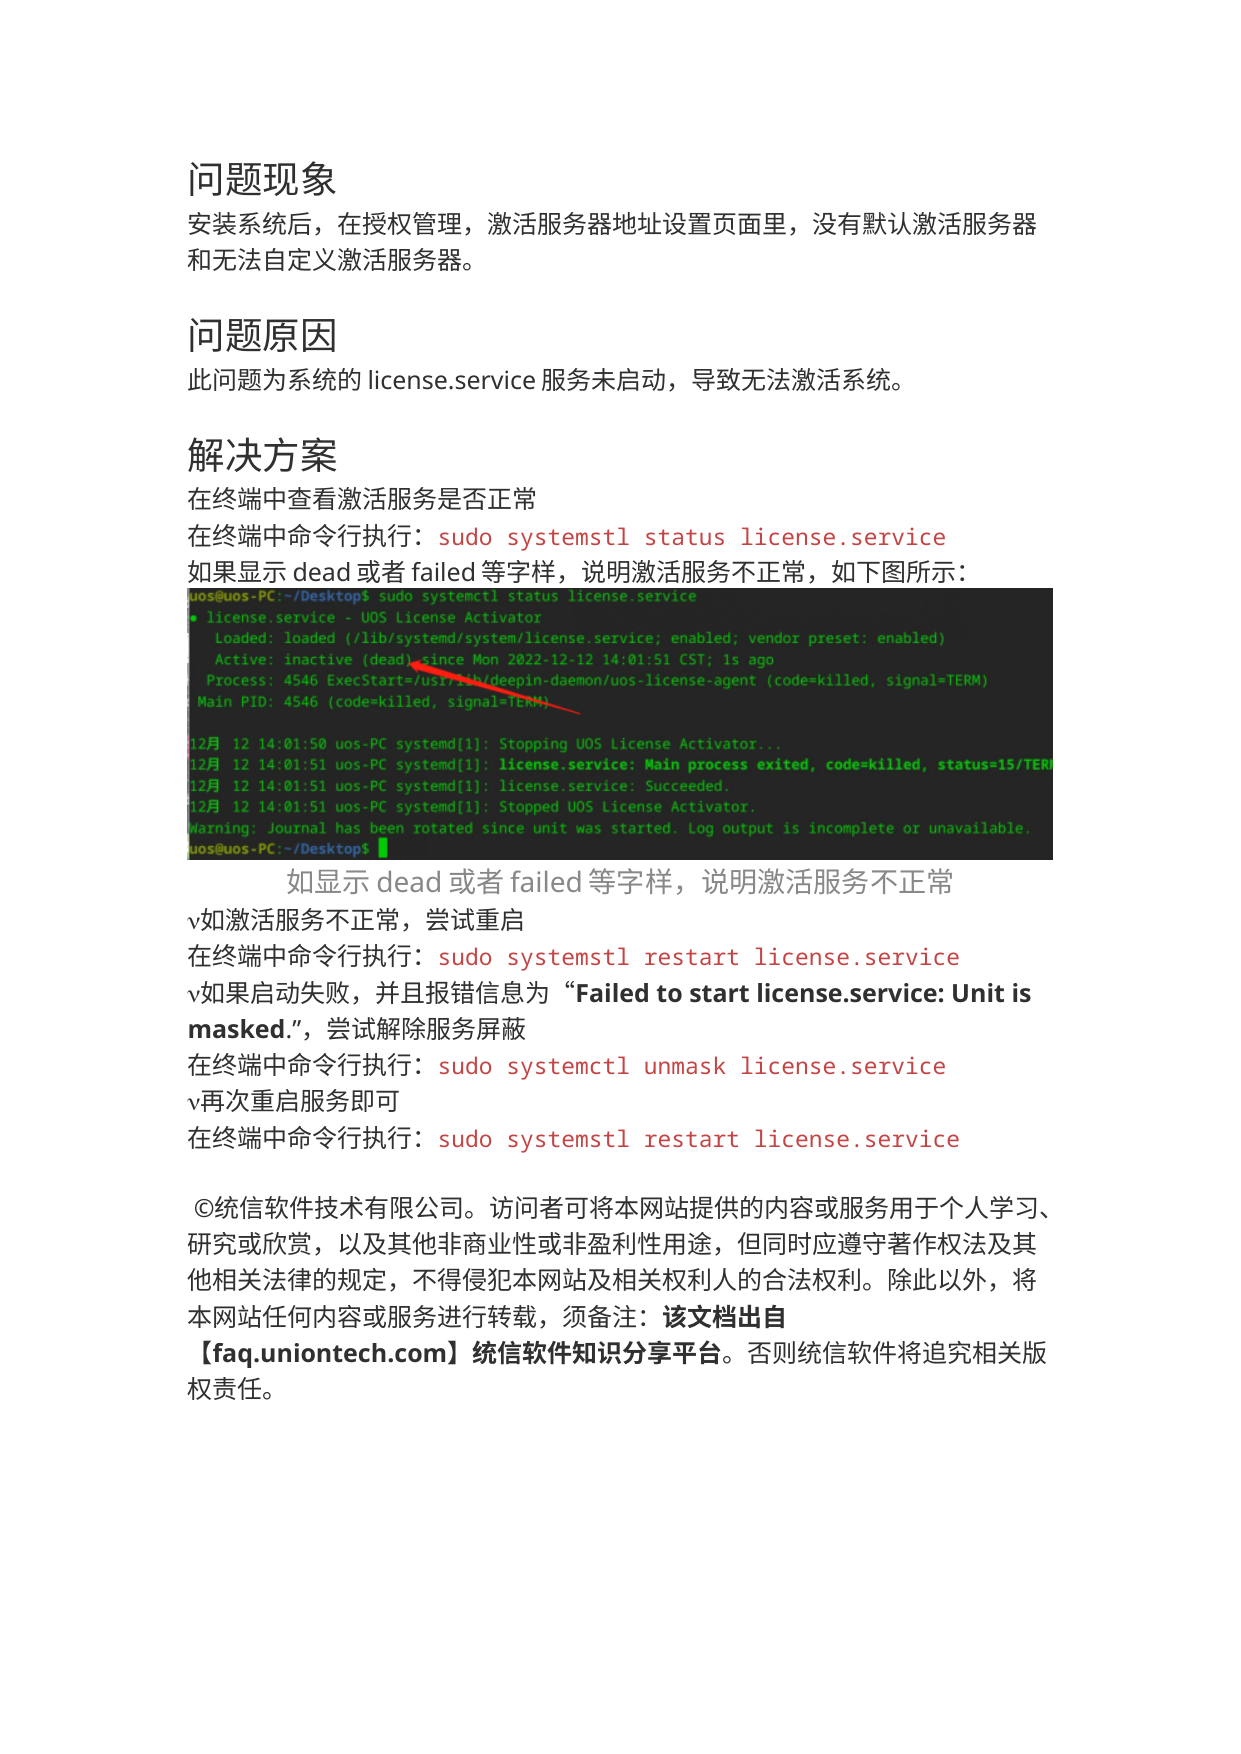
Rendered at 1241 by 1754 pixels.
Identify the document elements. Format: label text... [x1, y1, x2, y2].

text 解决方案 [187, 426, 1053, 480]
text 问题现象 [187, 150, 1053, 204]
text 如激活服务不正常，尝试重启 [187, 901, 1053, 937]
text 如显示dead或者failed等字样，说明激活服务不正常 [187, 860, 1053, 901]
picture [187, 588, 1053, 860]
text 在终端中命令行执行：sudo systemstl restart license.service [187, 937, 1053, 973]
text 再次重启服务即可 [187, 1082, 1053, 1118]
text 如果启动失败，并且报错信息为“Failed to start license.service: Unit is masked.”，尝试解除服务屏蔽 [187, 973, 1053, 1046]
text 安装系统后，在授权管理，激活服务器地址设置页面里，没有默认激活服务器和无法自定义激活服务器。 [187, 204, 1053, 277]
text 在终端中命令行执行：sudo systemstl restart license.service [187, 1118, 1053, 1154]
text 此问题为系统的license.service服务未启动，导致无法激活系统。 [187, 360, 1053, 396]
text 问题原因 [187, 306, 1053, 360]
text 在终端中命令行执行：sudo systemstl status license.service [187, 516, 1053, 552]
text 在终端中查看激活服务是否正常 [187, 480, 1053, 516]
text 在终端中命令行执行：sudo systemctl unmask license.service [187, 1046, 1053, 1082]
text 如果显示dead或者failed等字样，说明激活服务不正常，如下图所示： [187, 552, 1053, 588]
text ©统信软件技术有限公司。访问者可将本网站提供的内容或服务用于个人学习、研究或欣赏，以及其他非商业性或非盈利性用途，但同时应遵守著作权法及其他相关法律的规定，不得侵犯本网站及相关权利人的合法权利。除此以外，将本网站任何内容或服务进行转载，须备注：该文档出自【faq.uniontech.com】统信软件知识分享平台。否则统信软件将追究相关版权责任。 [187, 1188, 1053, 1406]
